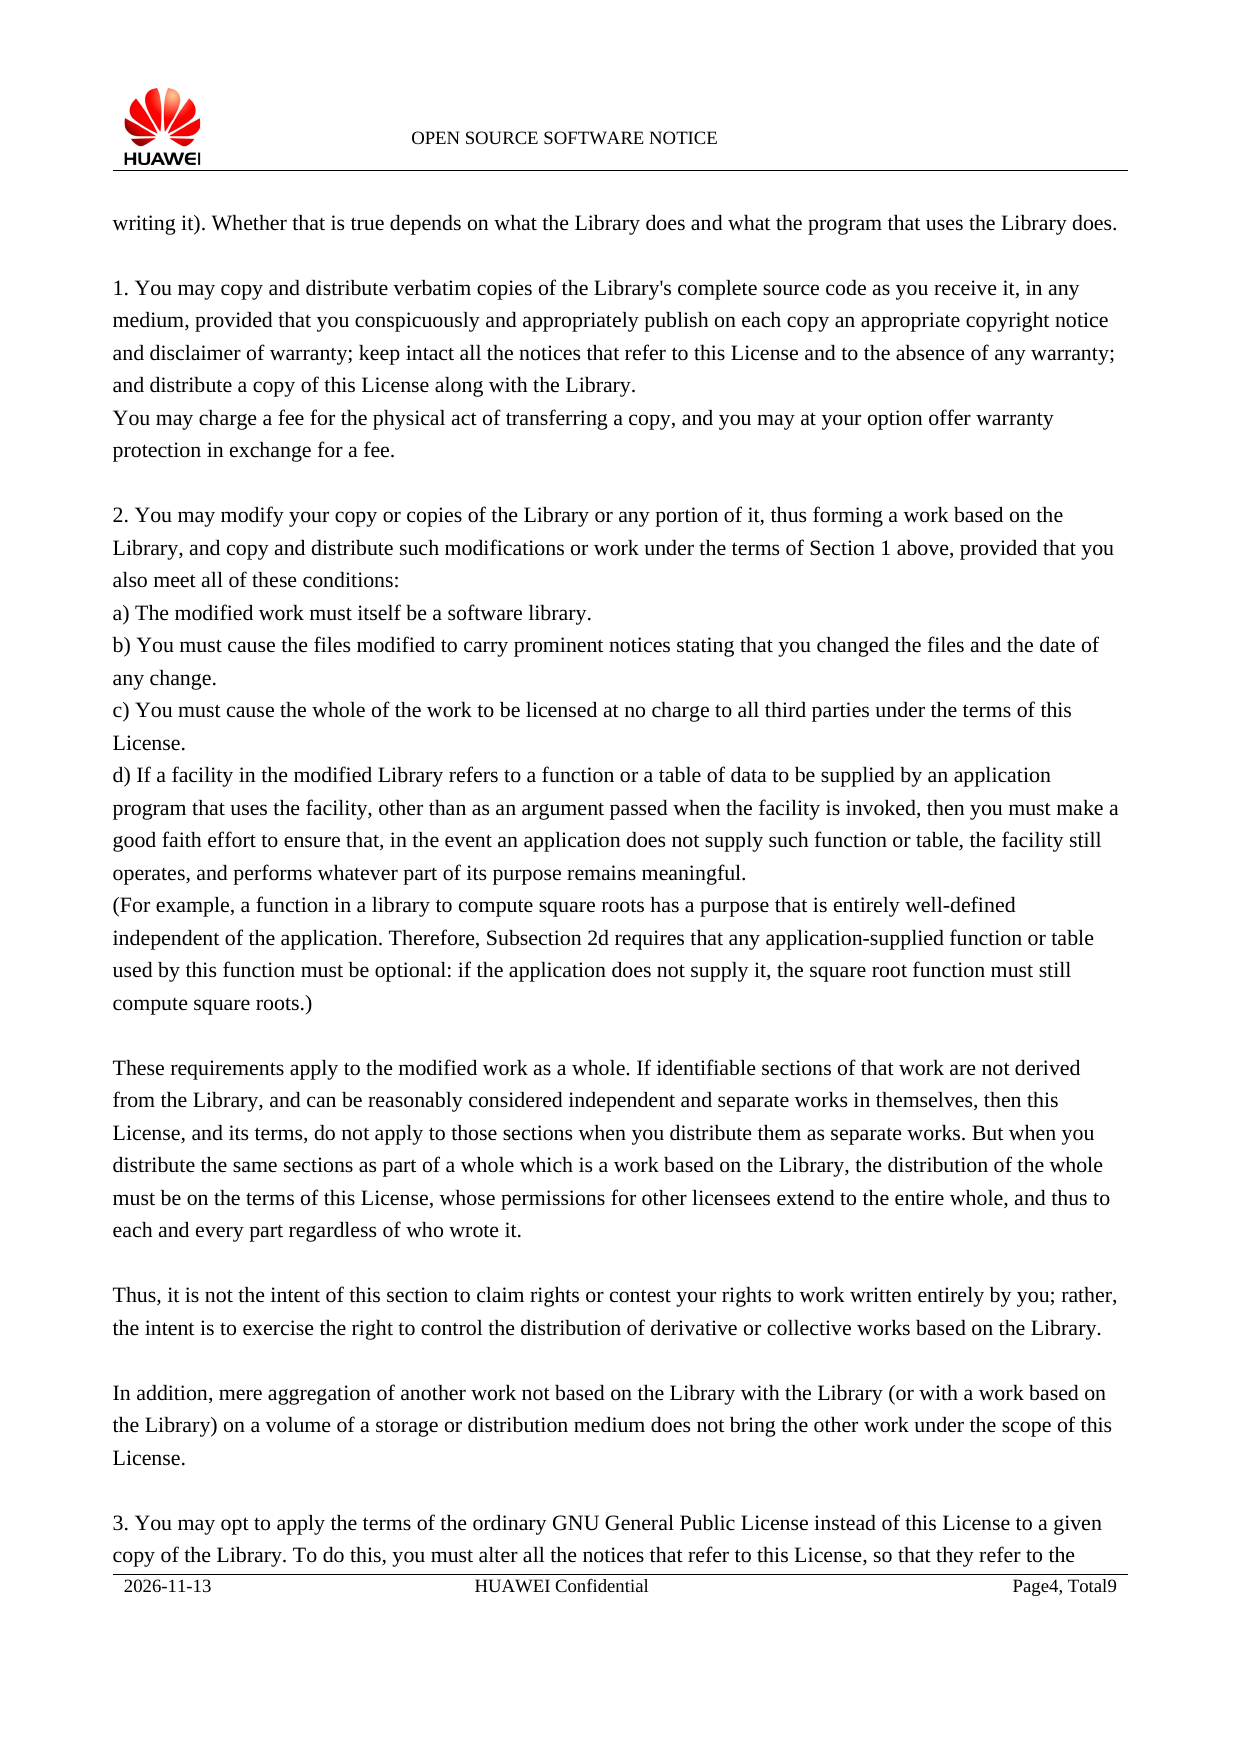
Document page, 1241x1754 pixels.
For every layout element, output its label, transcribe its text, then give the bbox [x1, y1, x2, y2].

picture [124, 88, 201, 165]
